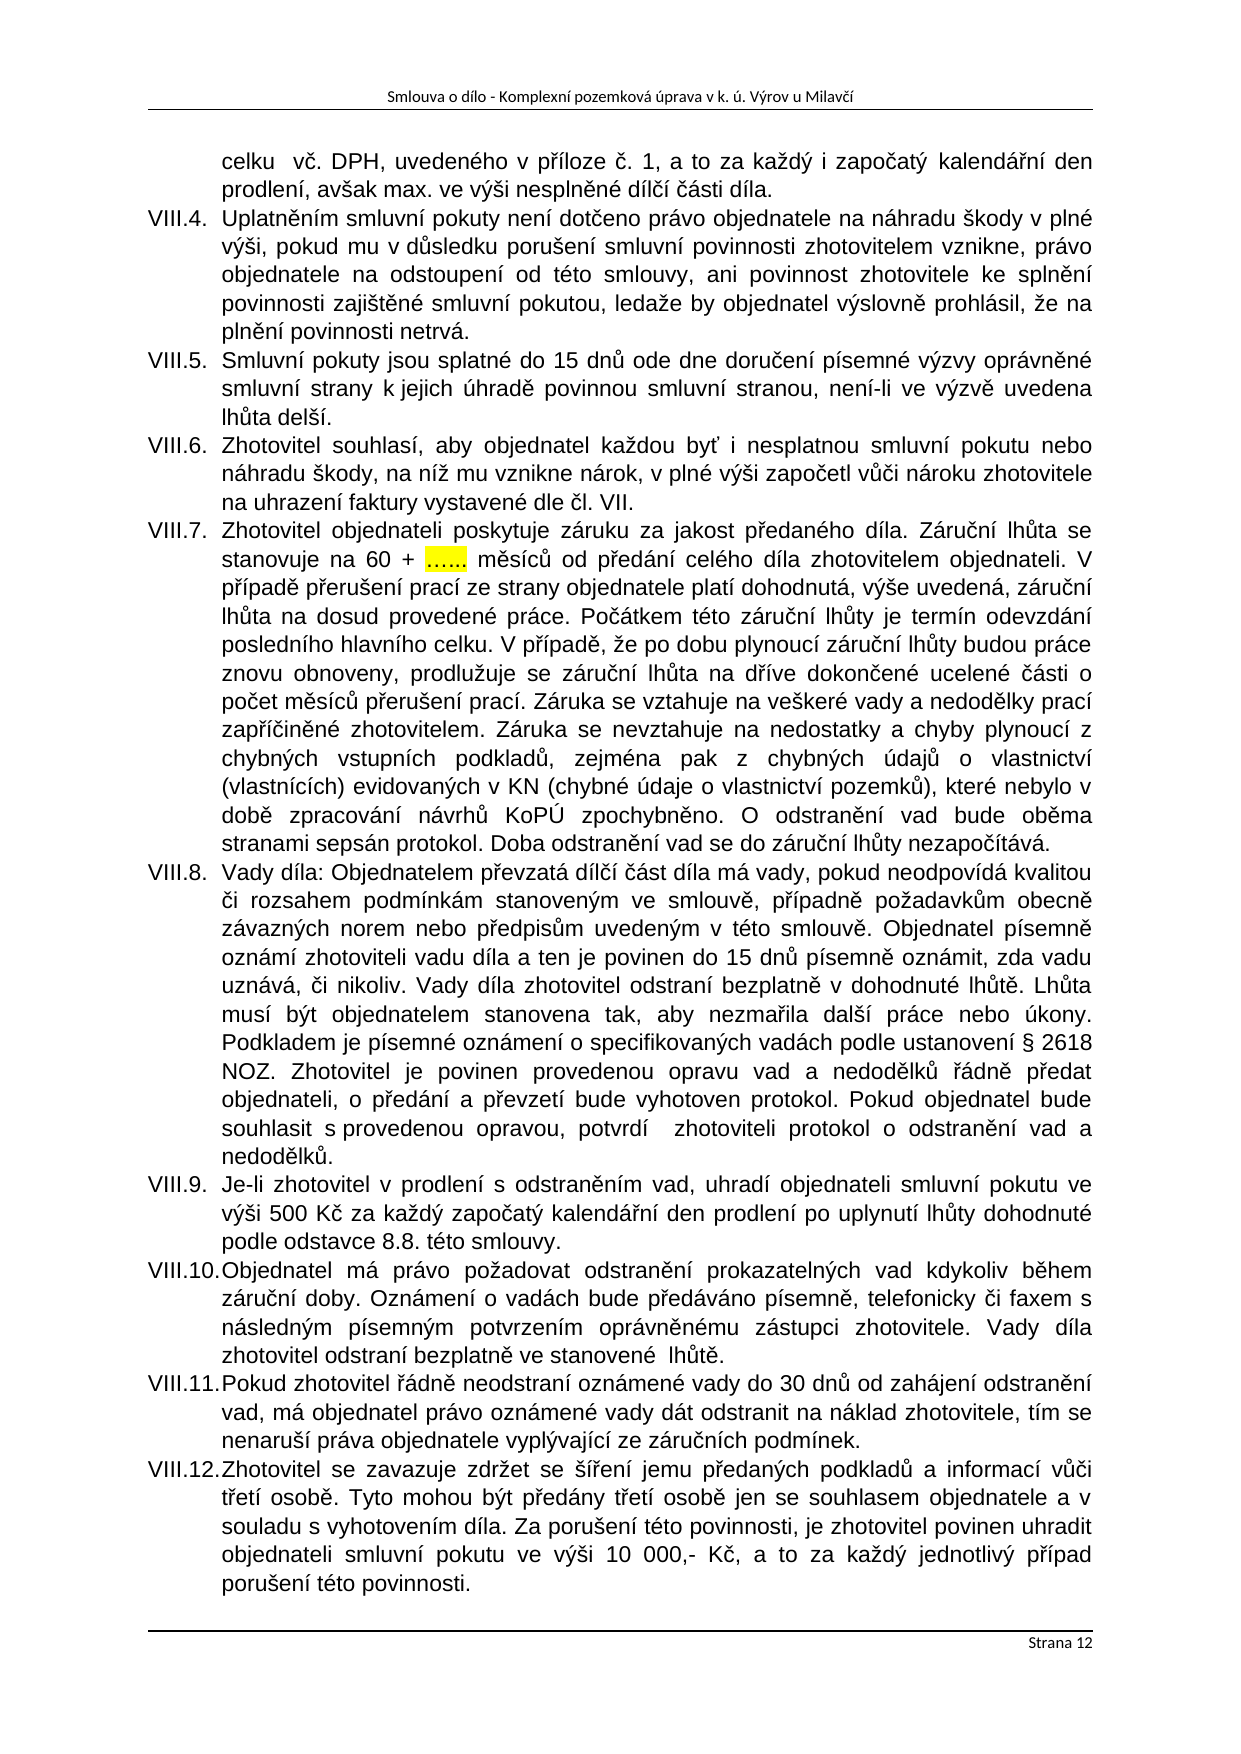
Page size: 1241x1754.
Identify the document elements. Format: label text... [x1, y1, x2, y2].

list Zhotovitel se zavazuje zdržet se šíření jemu předaných podkladů a informací vůči třetí osobě. Tyto mohou být předány třetí osobě jen se souhlasem objednatele a v souladu s vyhotovením díla. Za porušení této povinnosti, je zhotovitel povinen uhradit objednateli smluvní pokutu ve výši 10 000,- Kč, a to za každý jednotlivý případ porušení této povinnosti. [148, 1456, 1093, 1596]
list Vady díla: Objednatelem převzatá dílčí část díla má vady, pokud neodpovídá kvalitou či rozsahem podmínkám stanoveným ve smlouvě, případně požadavkům obecně závazných norem nebo předpisům uvedeným v této smlouvě. Objednatel písemně oznámí zhotoviteli vadu díla a ten je povinen do 15 dnů písemně oznámit, zda vadu uznává, či nikoliv. Vady díla zhotovitel odstraní bezplatně v dohodnuté lhůtě. Lhůta musí být objednatelem stanovena tak, aby nezmařila další práce nebo úkony. Podkladem je písemné oznámení o specifikovaných vadách podle ustanovení § 2618 NOZ. Zhotovitel je povinen provedenou opravu vad a nedodělků řádně předat objednateli, o předání a převzetí bude vyhotoven protokol. Pokud objednatel bude souhlasit s provedenou opravou, potvrdí zhotoviteli protokol o odstranění vad a nedodělků. [148, 858, 1093, 1169]
list Objednatel má právo požadovat odstranění prokazatelných vad kdykoliv během záruční doby. Oznámení o vadách bude předáváno písemně, telefonicky či faxem s následným písemným potvrzením oprávněnému zástupci zhotovitele. Vady díla zhotovitel odstraní bezplatně ve stanovené lhůtě. [148, 1257, 1093, 1368]
list Je-li zhotovitel v prodlení s odstraněním vad, uhradí objednateli smluvní pokutu ve výši 500 Kč za každý započatý kalendářní den prodlení po uplynutí lhůty dohodnuté podle odstavce 8.8. této smlouvy. [148, 1171, 1093, 1254]
list Pokud zhotovitel řádně neodstraní oznámené vady do 30 dnů od zahájení odstranění vad, má objednatel právo oznámené vady dát odstranit na náklad zhotovitele, tím se nenaruší práva objednatele vyplývající ze záručních podmínek. [148, 1370, 1093, 1454]
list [148, 148, 1093, 202]
list Uplatněním smluvní pokuty není dotčeno právo objednatele na náhradu škody v plné výši, pokud mu v důsledku porušení smluvní povinnosti zhotovitelem vznikne, právo objednatele na odstoupení od této smlouvy, ani povinnost zhotovitele ke splnění povinnosti zajištěné smluvní pokutou, ledaže by objednatel výslovně prohlásil, že na plnění povinnosti netrvá. [148, 204, 1093, 344]
list Zhotovitel souhlasí, aby objednatel každou byť i nesplatnou smluvní pokutu nebo náhradu škody, na níž mu vznikne nárok, v plné výši započetl vůči nároku zhotovitele na uhrazení faktury vystavené dle čl. VII. [148, 432, 1093, 515]
list Smluvní pokuty jsou splatné do 15 dnů ode dne doručení písemné výzvy oprávněné smluvní strany k jejich úhradě povinnou smluvní stranou, není-li ve výzvě uvedena lhůta delší. [148, 347, 1093, 430]
list Zhotovitel objednateli poskytuje záruku za jakost předaného díla. Záruční lhůta se stanovuje na 60 + …... měsíců od předání celého díla zhotovitelem objednateli. V případě přerušení prací ze strany objednatele platí dohodnutá, výše uvedená, záruční lhůta na dosud provedené práce. Počátkem této záruční lhůty je termín odevzdání posledního hlavního celku. V případě, že po dobu plynoucí záruční lhůty budou práce znovu obnoveny, prodlužuje se záruční lhůta na dříve dokončené ucelené části o počet měsíců přerušení prací. Záruka se vztahuje na veškeré vady a nedodělky prací zapříčiněné zhotovitelem. Záruka se nevztahuje na nedostatky a chyby plynoucí z chybných vstupních podkladů, zejména pak z chybných údajů o vlastnictví (vlastnících) evidovaných v KN (chybné údaje o vlastnictví pozemků), které nebylo v době zpracování návrhů KoPÚ zpochybněno. O odstranění vad bude oběma stranami sepsán protokol. Doba odstranění vad se do záruční lhůty nezapočítává. [148, 517, 1093, 856]
